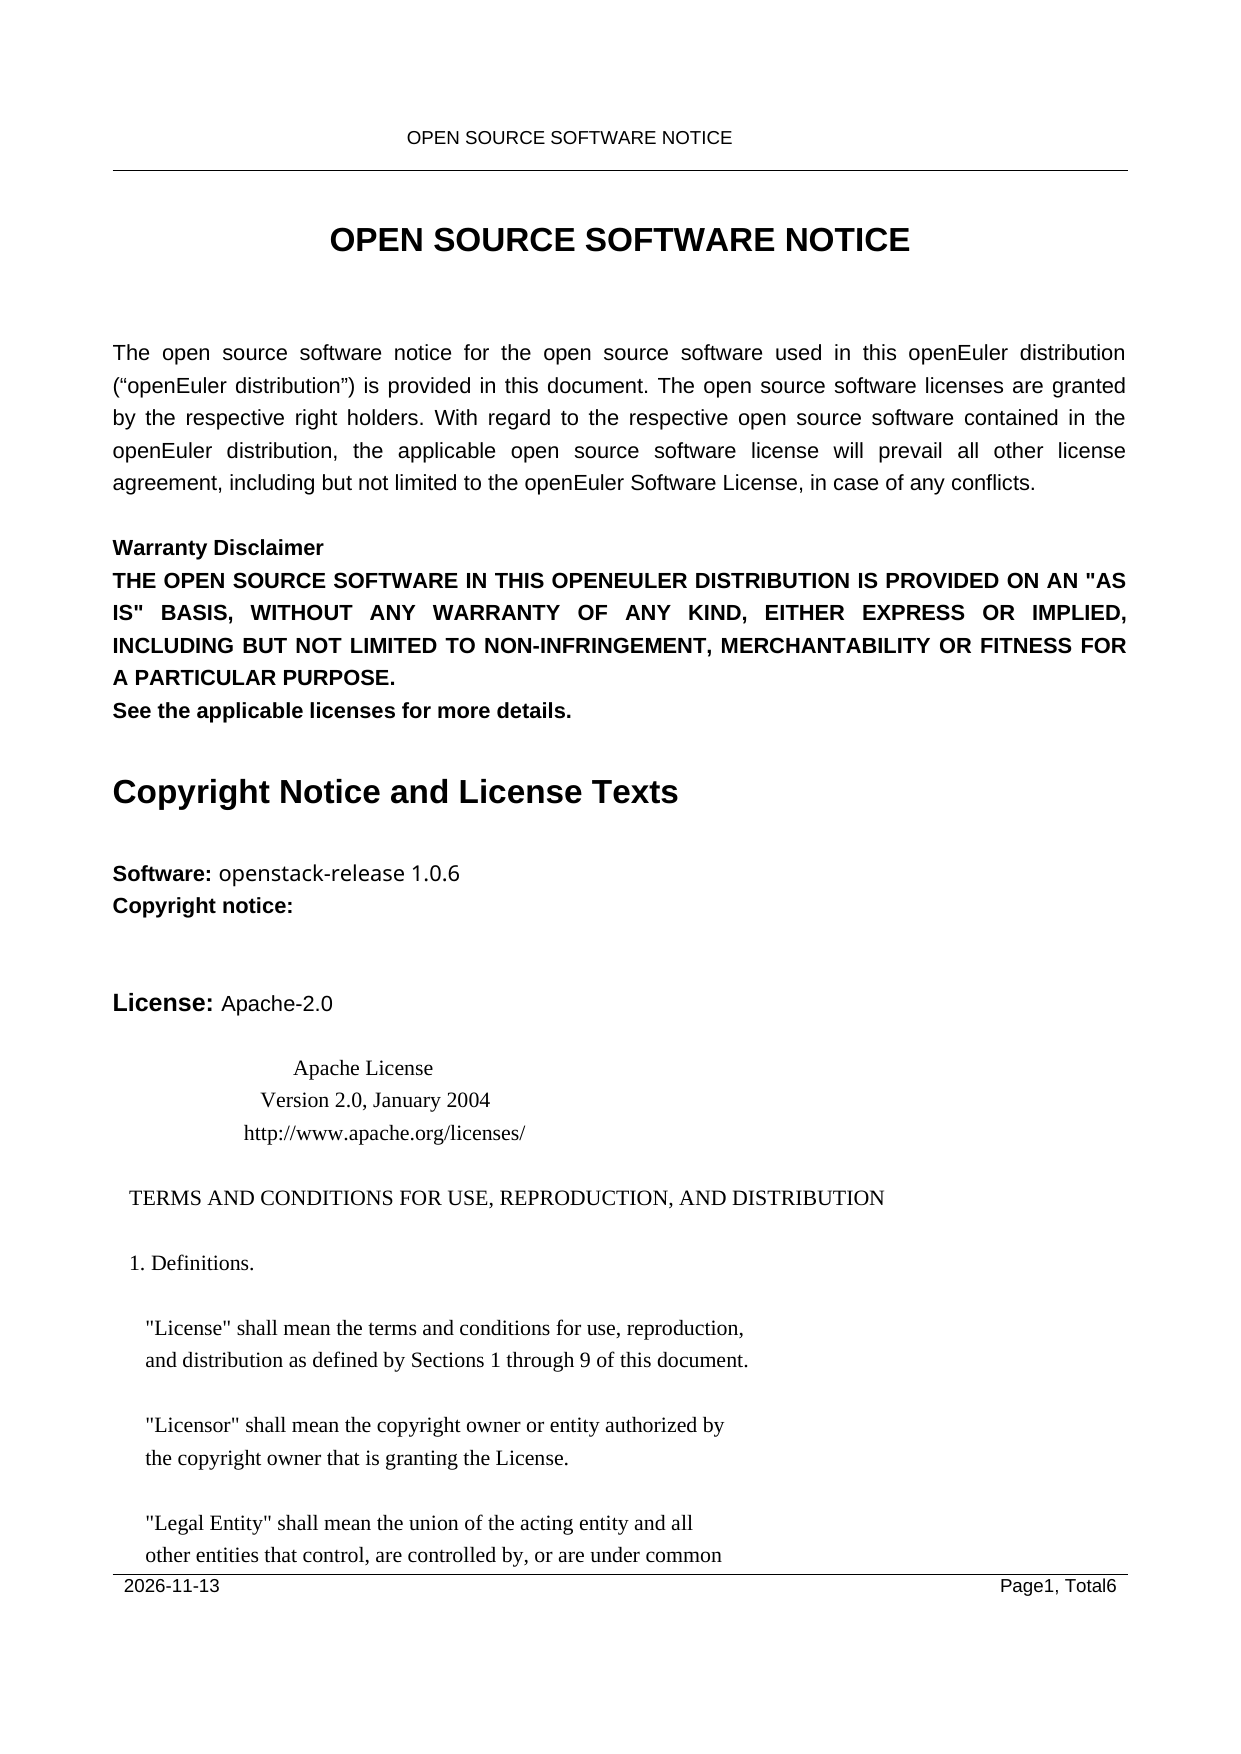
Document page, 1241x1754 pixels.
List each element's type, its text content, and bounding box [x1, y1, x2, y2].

text The open source software notice for the open source software used in this openEuler distribution (“openEuler distribution”) is provided in this document. The open source software licenses are granted by the respective right holders. With regard to the respective open source software contained in the openEuler distribution, the applicable open source software license will prevail all other license agreement, including but not limited to the openEuler Software License, in case of any conflicts. [112, 336, 1128, 499]
text Warranty Disclaimer [112, 531, 1128, 564]
text OPEN SOURCE SOFTWARE NOTICE [112, 206, 1128, 271]
text License: Apache-2.0 [112, 986, 1128, 1019]
text Copyright notice: [112, 889, 1128, 970]
text Copyright Notice and License Texts [112, 759, 1128, 824]
text THE OPEN SOURCE SOFTWARE IN THIS OPENEULER DISTRIBUTION IS PROVIDED ON AN "AS IS" BASIS, WITHOUT ANY WARRANTY OF ANY KIND, EITHER EXPRESS OR IMPLIED, INCLUDING BUT NOT LIMITED TO NON-INFRINGEMENT, MERCHANTABILITY OR FITNESS FOR A PARTICULAR PURPOSE. See the applicable licenses for more details. [112, 564, 1128, 726]
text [112, 1019, 1128, 1571]
title Software: openstack-release 1.0.6 [112, 856, 1128, 889]
